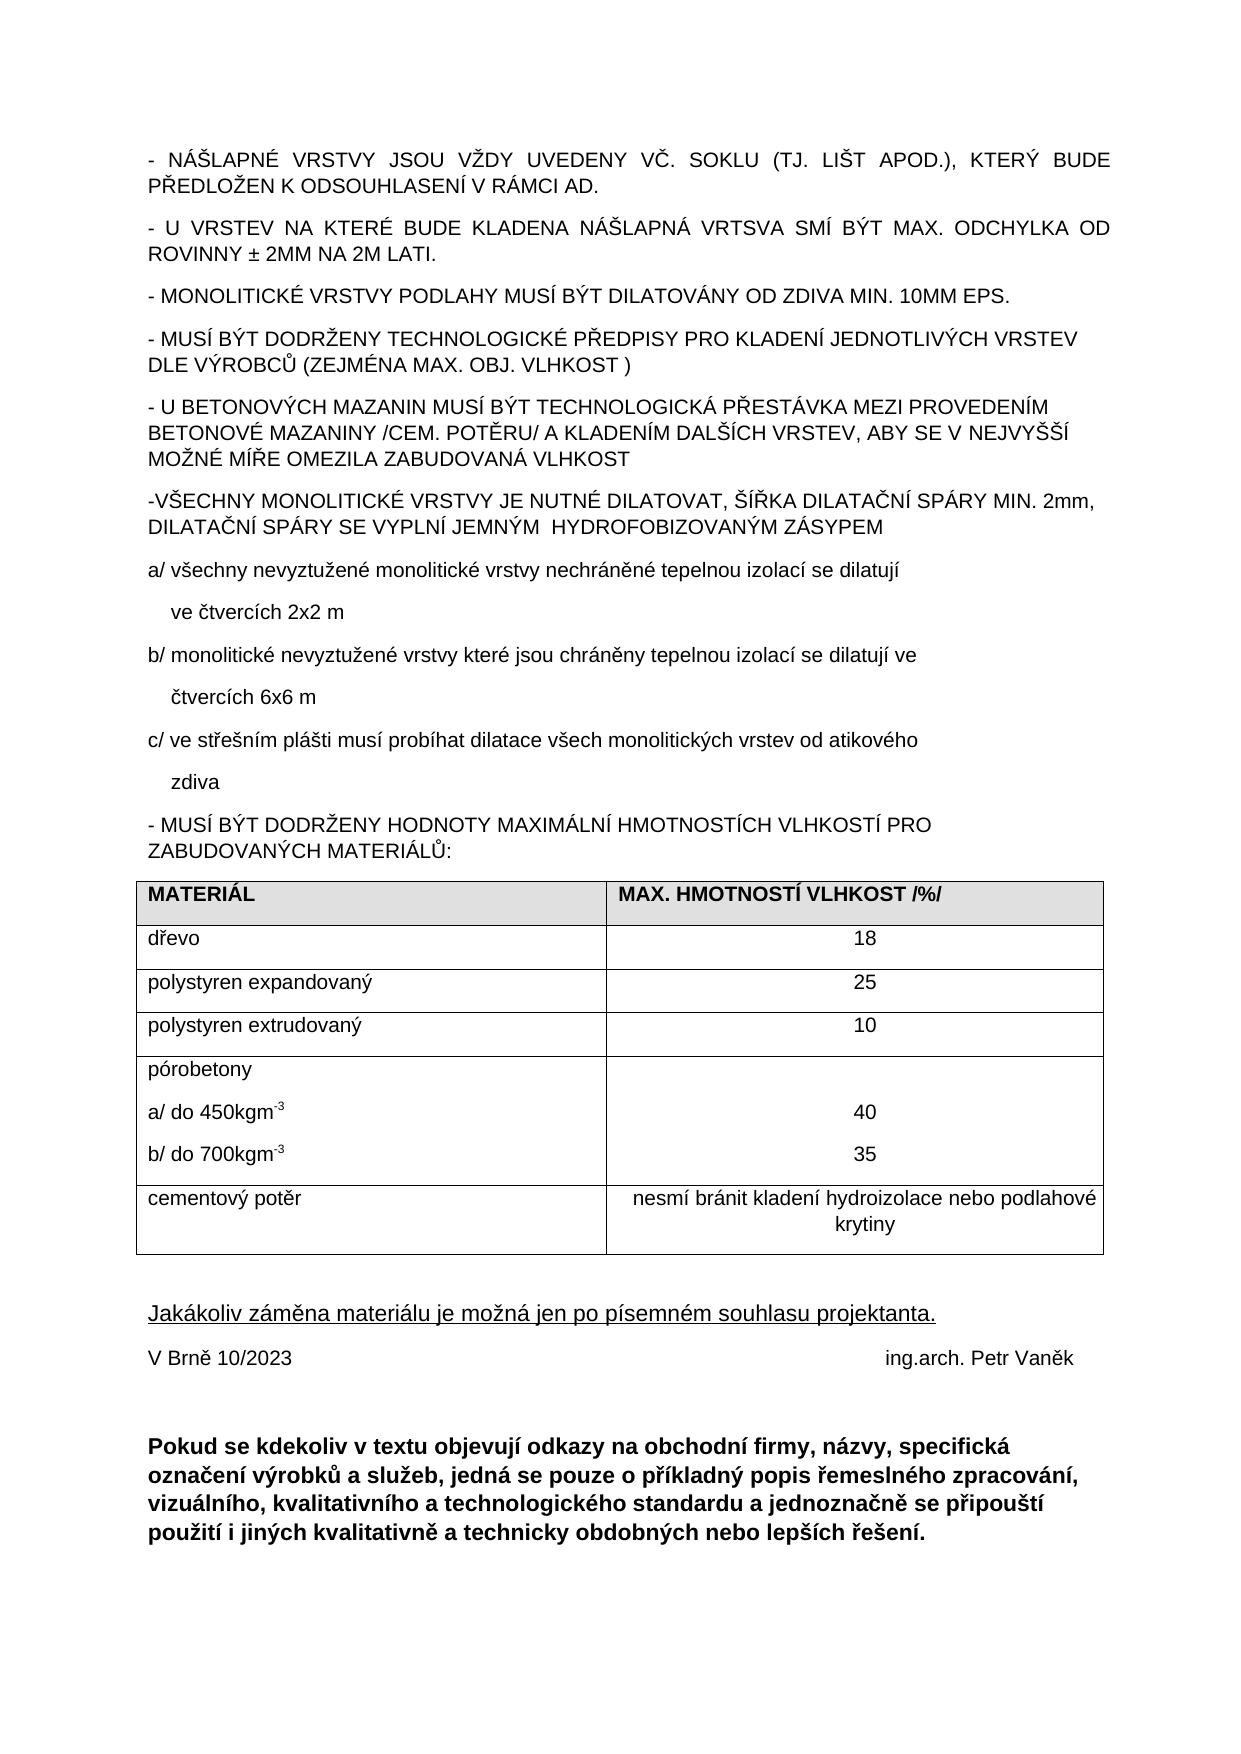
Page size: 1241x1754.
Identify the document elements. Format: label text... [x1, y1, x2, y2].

text a/ všechny nevyztužené monolitické vrstvy nechráněné tepelnou izolací se dilatují [148, 558, 1111, 582]
text - U VRSTEV NA KTERÉ BUDE KLADENA NÁŠLAPNÁ VRTSVA SMÍ BÝT MAX. ODCHYLKA OD ROVINNY ± 2MM NA 2M LATI. [148, 216, 1111, 266]
text - U BETONOVÝCH MAZANIN MUSÍ BÝT TECHNOLOGICKÁ PŘESTÁVKA MEZI PROVEDENÍM BETONOVÉ MAZANINY /CEM. POTĚRU/ A KLADENÍM DALŠÍCH VRSTEV, ABY SE V NEJVYŠŠÍ MOŽNÉ MÍŘE OMEZILA ZABUDOVANÁ VLHKOST [148, 395, 1111, 471]
table_header MATERIÁL [137, 882, 606, 925]
text - MUSÍ BÝT DODRŽENY TECHNOLOGICKÉ PŘEDPISY PRO KLADENÍ JEDNOTLIVÝCH VRSTEV DLE VÝROBCŮ (ZEJMÉNA MAX. OBJ. VLHKOST ) [148, 327, 1111, 377]
text ve čtvercích 2x2 m [148, 600, 1111, 624]
text - MUSÍ BÝT DODRŽENY HODNOTY MAXIMÁLNÍ HMOTNOSTÍCH VLHKOSTÍ PRO ZABUDOVANÝCH MATERIÁLŮ: [148, 813, 1111, 862]
table_cell 18 [607, 926, 1103, 968]
table_header MAX. HMOTNOSTÍ VLHKOST /%/ [607, 882, 1103, 925]
text c/ ve střešním plášti musí probíhat dilatace všech monolitických vrstev od atikového [148, 728, 1111, 752]
text Jakákoliv záměna materiálu je možná jen po písemném souhlasu projektanta. [148, 1300, 1093, 1327]
table_cell dřevo [137, 926, 606, 968]
table_cell 25 [607, 970, 1103, 1012]
text b/ monolitické nevyztužené vrstvy které jsou chráněny tepelnou izolací se dilatují ve [148, 643, 1111, 667]
table_cell pórobetony a/ do 450kgm-3 b/ do 700kgm-3 [137, 1057, 606, 1185]
table_cell polystyren expandovaný [137, 970, 606, 1012]
text V Brně 10/2023 ing.arch. Petr Vaněk [148, 1346, 1093, 1369]
table_cell 40 35 [607, 1057, 1103, 1185]
table_cell nesmí bránit kladení hydroizolace nebo podlahové krytiny [607, 1186, 1103, 1254]
text čtvercích 6x6 m [148, 685, 1111, 709]
text Pokud se kdekoliv v textu objevují odkazy na obchodní firmy, názvy, specifická označení výrobků a služeb, jedná se pouze o příkladný popis řemeslného zpracování, vizuálního, kvalitativního a technologického standardu a jednoznačně se připouští použití i jiných kvalitativně a technicky obdobných nebo lepších řešení. [148, 1433, 1093, 1545]
text - NÁŠLAPNÉ VRSTVY JSOU VŽDY UVEDENY VČ. SOKLU (TJ. LIŠT APOD.), KTERÝ BUDE PŘEDLOŽEN K ODSOUHLASENÍ V RÁMCI AD. [148, 148, 1111, 197]
text - MONOLITICKÉ VRSTVY PODLAHY MUSÍ BÝT DILATOVÁNY OD ZDIVA MIN. 10mm eps. [148, 284, 1111, 308]
table_cell polystyren extrudovaný [137, 1013, 606, 1056]
text zdiva [148, 770, 1111, 794]
table_cell cementový potěr [137, 1186, 606, 1254]
table_cell 10 [607, 1013, 1103, 1056]
text -VŠECHNY MONOLITICKÉ VRSTVY JE NUTNÉ DILATOVAT, ŠÍŘKA DILATAČNÍ SPÁRY MIN. 2mm, DILATAČNÍ SPÁRY SE VYPLNÍ JEMNÝM HYDROFOBIZOVANÝM ZÁSYPEM [148, 489, 1111, 539]
